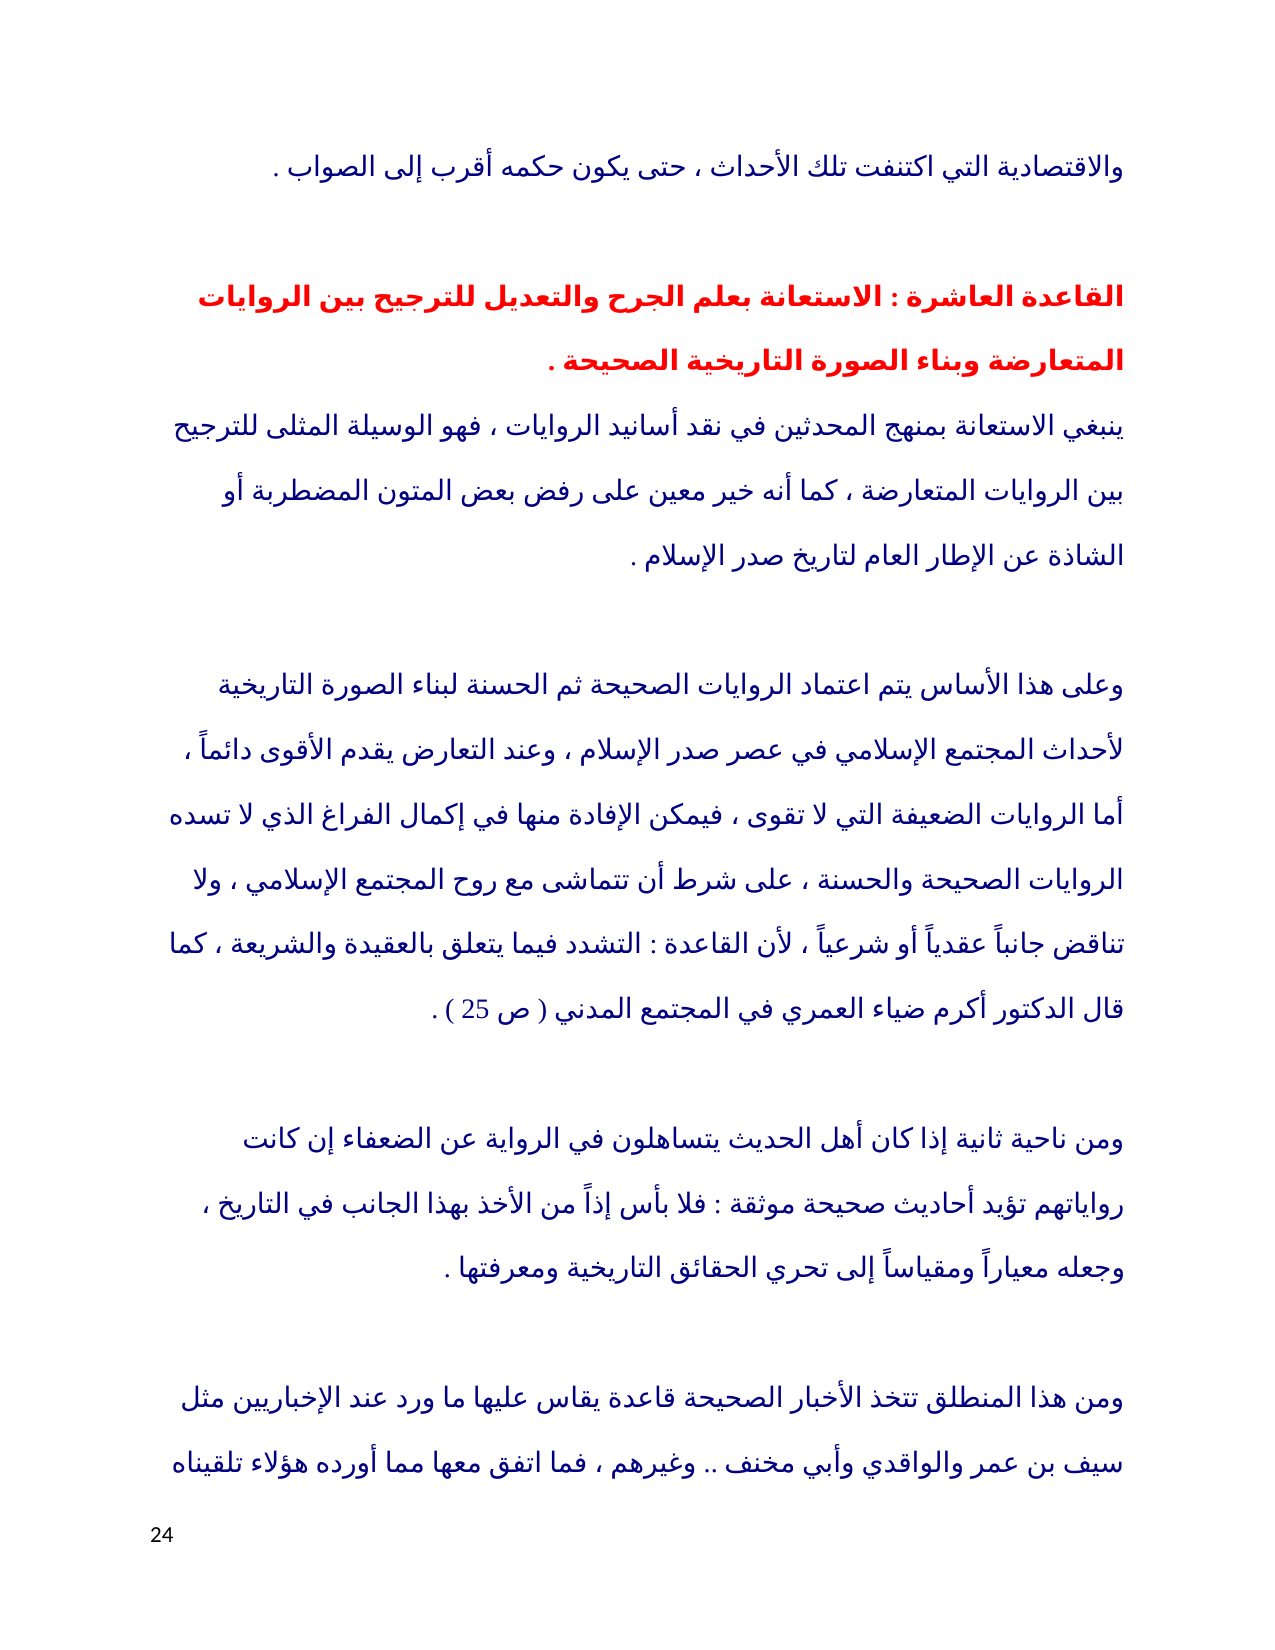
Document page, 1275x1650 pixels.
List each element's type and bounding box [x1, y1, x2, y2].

text [150, 150, 1125, 1478]
